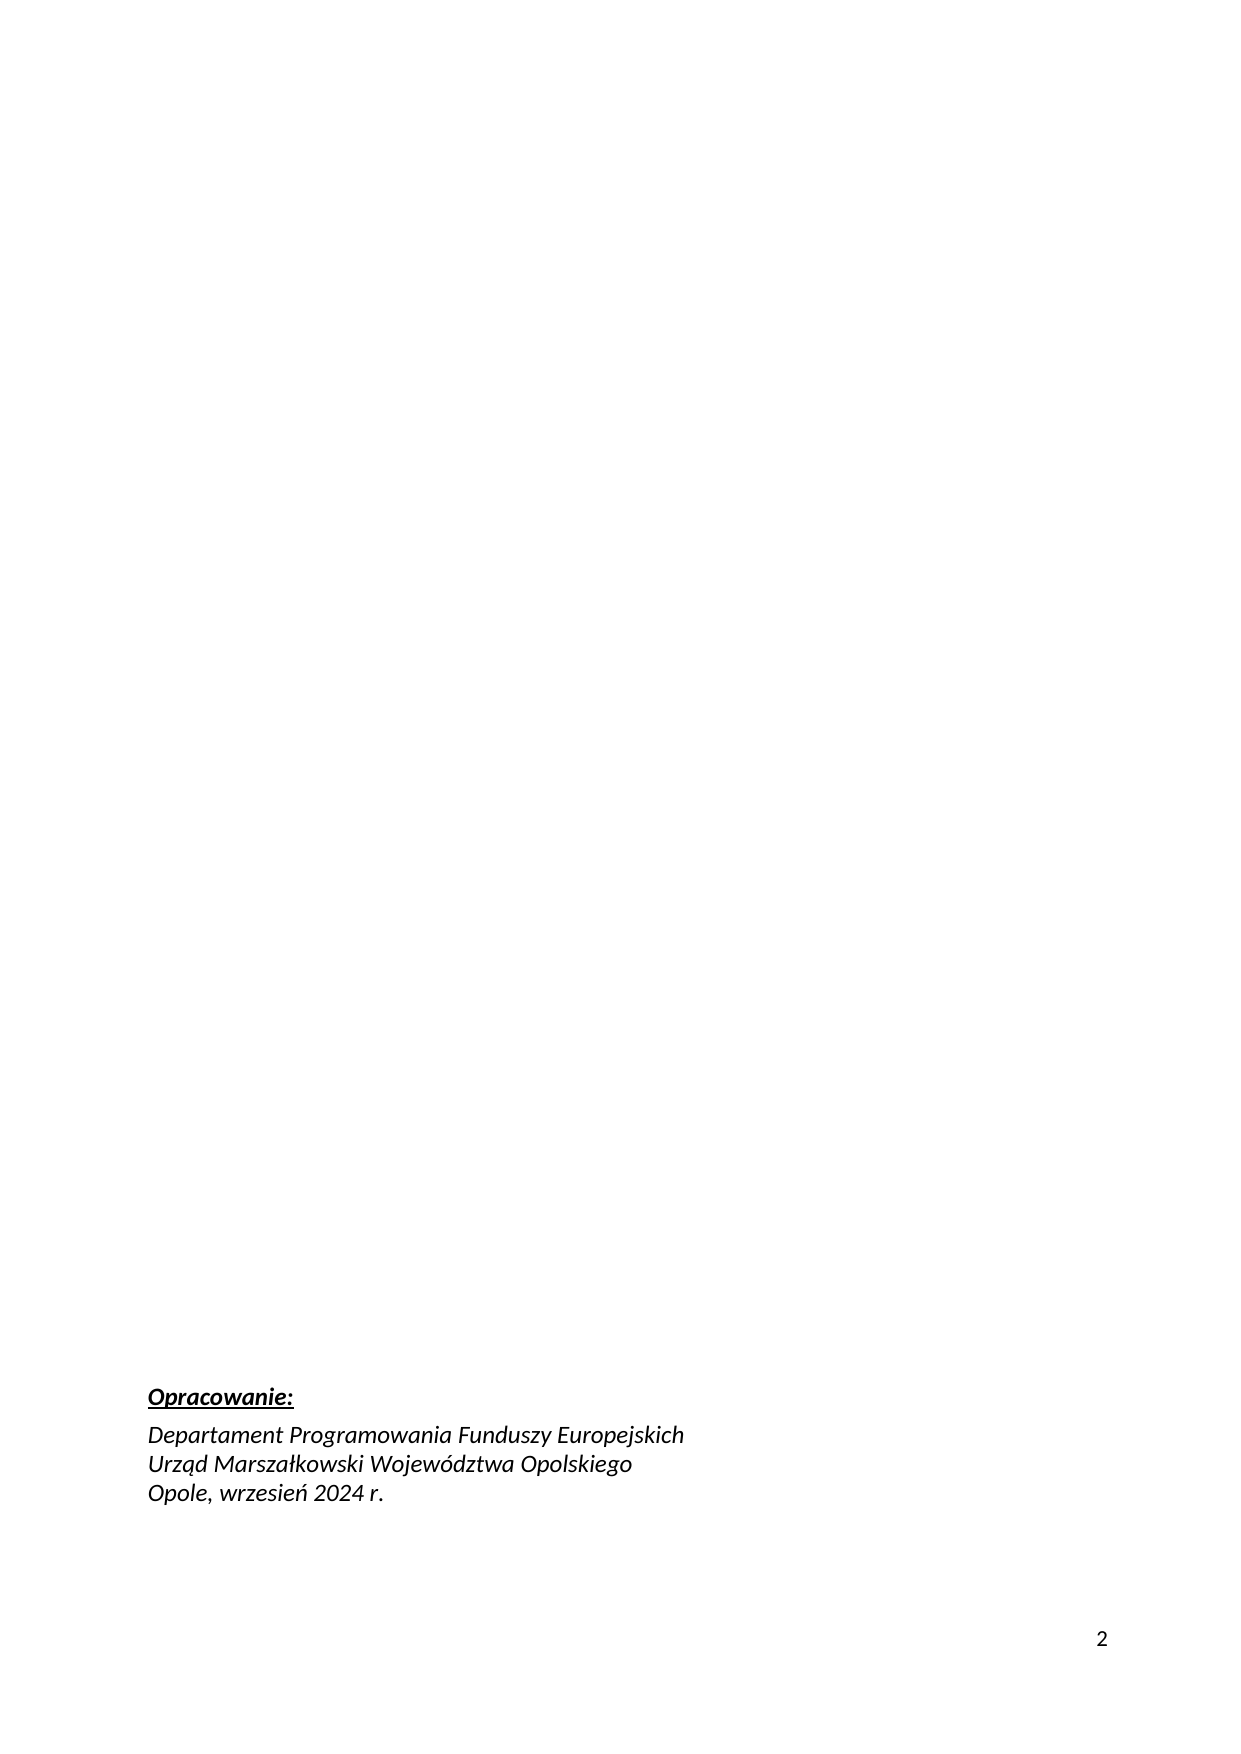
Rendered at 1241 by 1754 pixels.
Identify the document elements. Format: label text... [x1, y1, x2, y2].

text Departament Programowania Funduszy Europejskich [148, 1427, 1107, 1448]
text Opracowanie: [148, 1387, 1107, 1410]
text Opole, wrzesień 2024 r. [148, 1485, 1107, 1506]
text Urząd Marszałkowski Województwa Opolskiego [148, 1456, 1107, 1477]
